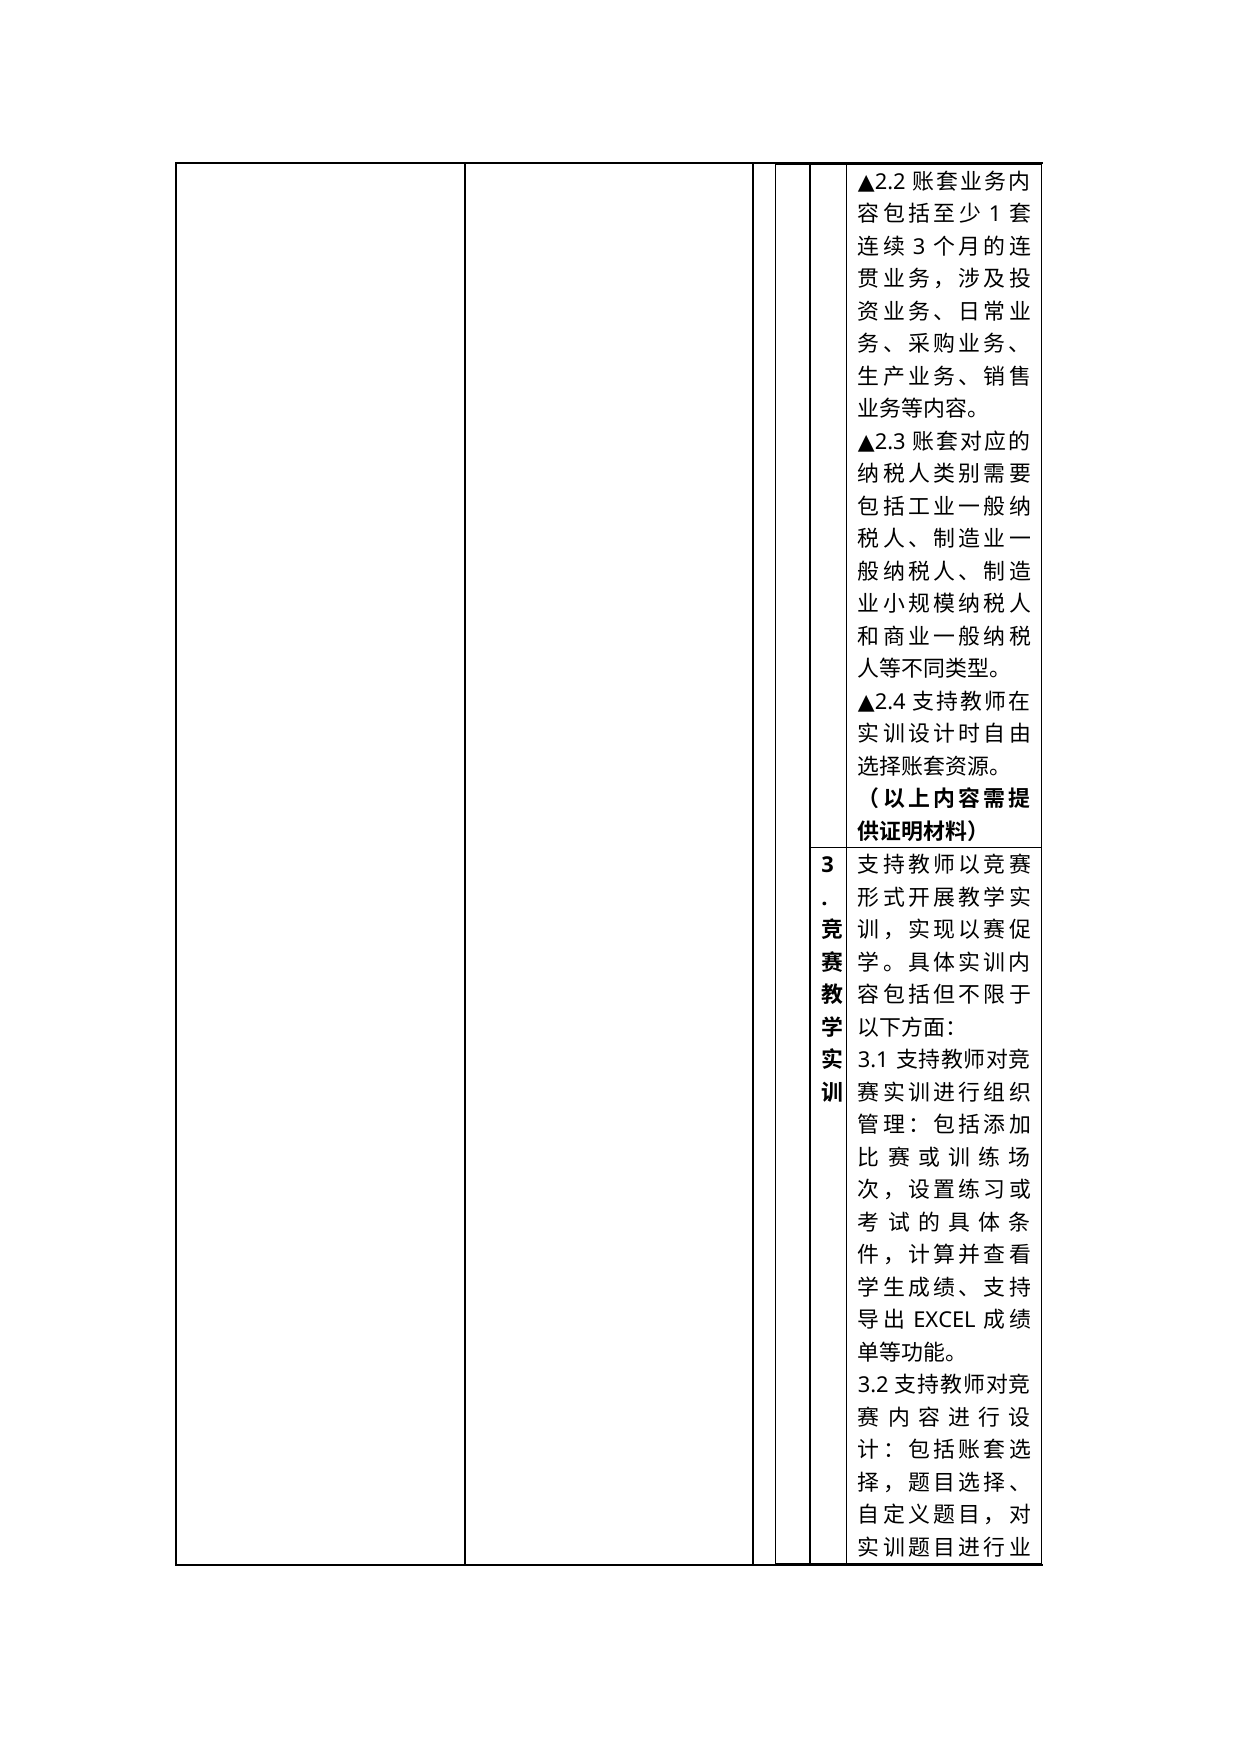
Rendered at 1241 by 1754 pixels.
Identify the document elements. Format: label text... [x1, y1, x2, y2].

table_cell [811, 848, 846, 1563]
table_cell [466, 164, 752, 1564]
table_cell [811, 165, 846, 847]
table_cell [847, 848, 1041, 1563]
table_cell 2 [177, 164, 464, 1564]
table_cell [776, 165, 809, 1563]
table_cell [754, 164, 775, 1564]
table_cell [847, 165, 1041, 847]
